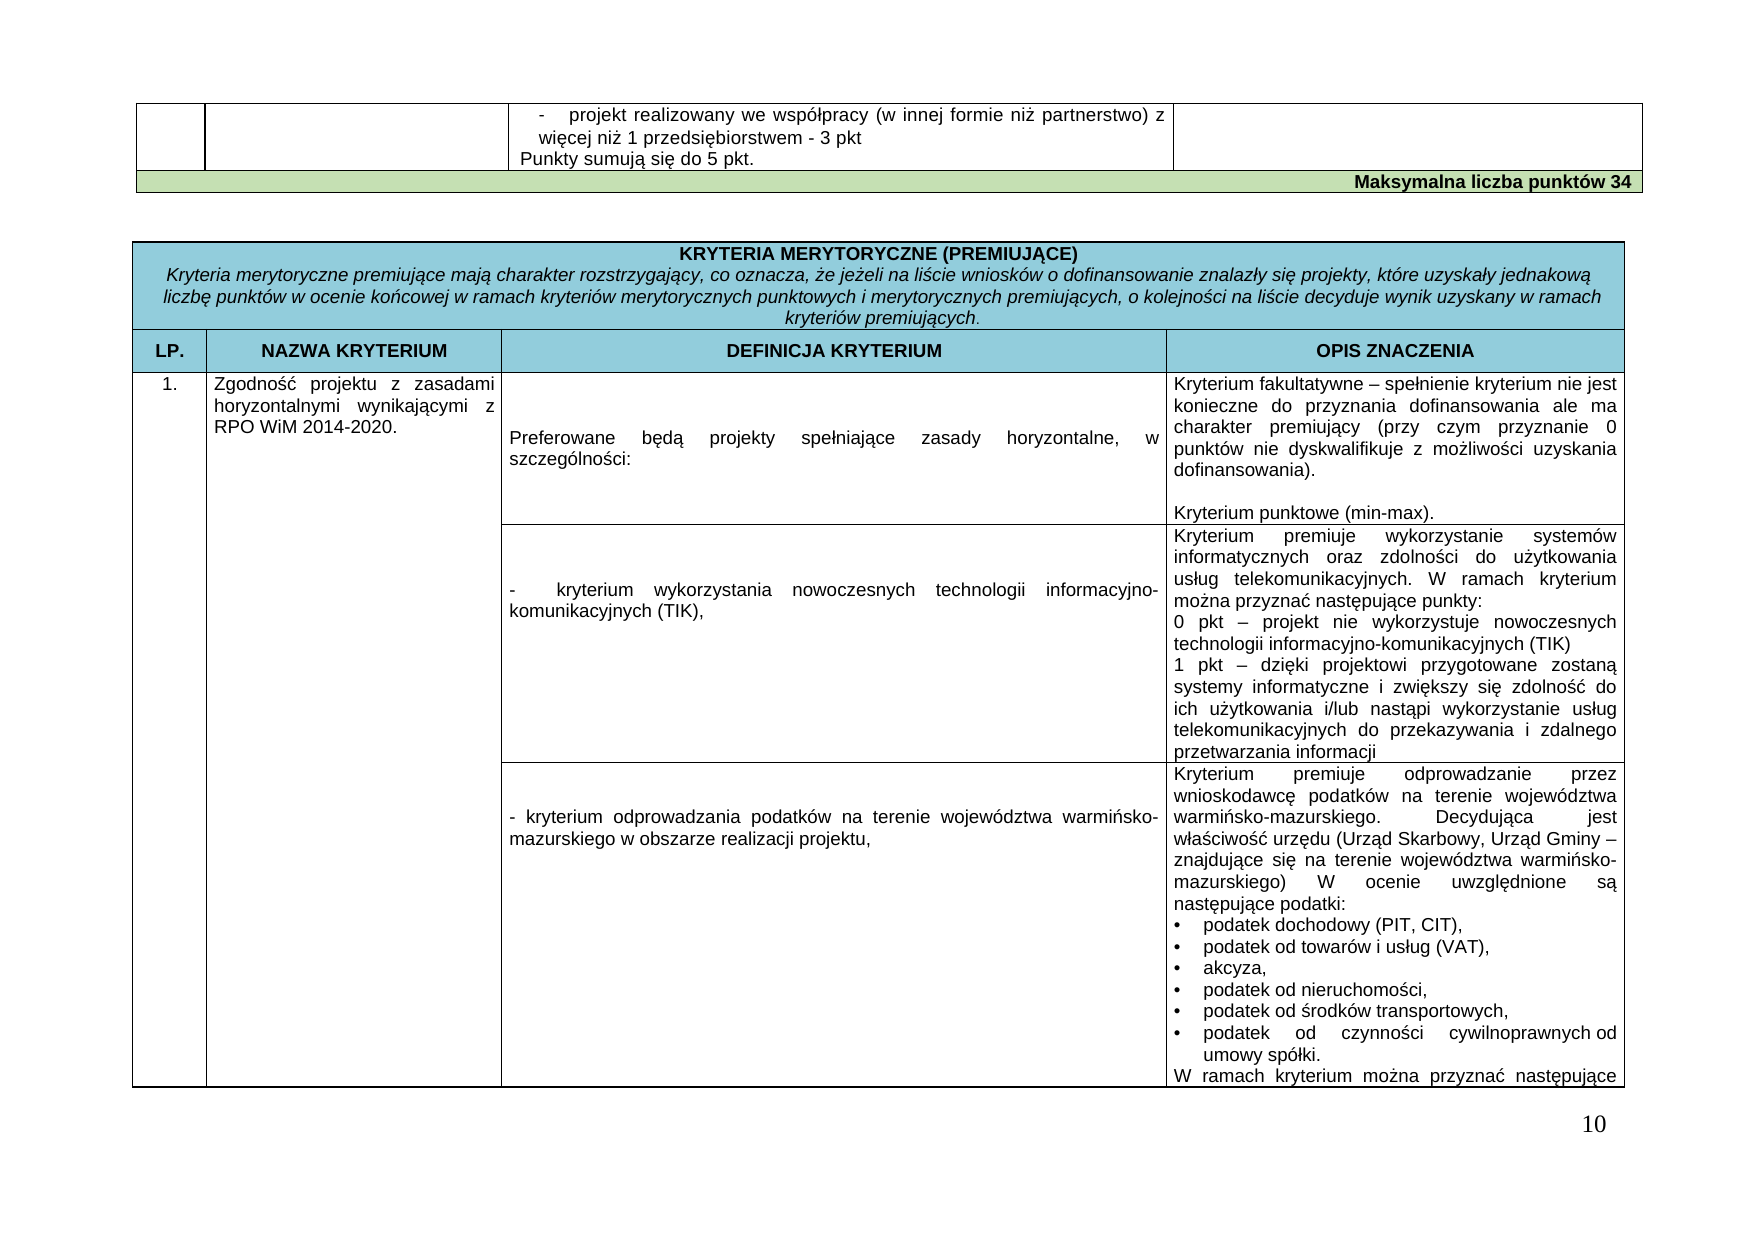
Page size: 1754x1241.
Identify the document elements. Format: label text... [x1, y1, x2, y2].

table_cell Kryterium fakultatywne – spełnienie kryterium nie jest konieczne do przyznania dofinansowania ale ma charakter premiujący (przy czym przyznanie 0 punktów nie dyskwalifikuje z możliwości uzyskania dofinansowania). Kryterium punktowe (min-max). [1167, 373, 1624, 524]
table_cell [1174, 104, 1642, 169]
table_cell Preferowane będą projekty spełniające zasady horyzontalne, w szczególności: [502, 373, 1166, 524]
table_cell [1167, 763, 1624, 1086]
table_header KRYTERIA MERYTORYCZNE (PREMIUJĄCE) Kryteria merytoryczne premiujące mają charakter rozstrzygający, co oznacza, że jeżeli na liście wniosków o dofinansowanie znalazły się projekty, które uzyskały jednakową liczbę punktów w ocenie końcowej w ramach kryteriów merytorycznych punktowych i merytorycznych premiujących, o kolejności na liście decyduje wynik uzyskany w ramach kryteriów premiujących. [133, 243, 1624, 329]
table_cell OPIS ZNACZENIA [1167, 330, 1624, 372]
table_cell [206, 104, 508, 169]
table_cell 1. [133, 373, 206, 1086]
table_cell DEFINICJA KRYTERIUM [502, 330, 1166, 372]
table_cell Zgodność projektu z zasadami horyzontalnymi wynikającymi z RPO WiM 2014-2020. [207, 373, 501, 1086]
table_cell - kryterium wykorzystania nowoczesnych technologii informacyjno-komunikacyjnych (TIK), [502, 525, 1166, 762]
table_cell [509, 104, 1173, 169]
table_cell 9. [137, 104, 204, 169]
table_cell Kryterium premiuje wykorzystanie systemów informatycznych oraz zdolności do użytkowania usług telekomunikacyjnych. W ramach kryterium można przyznać następujące punkty: 0 pkt – projekt nie wykorzystuje nowoczesnych technologii informacyjno-komunikacyjnych (TIK) 1 pkt – dzięki projektowi przygotowane zostaną systemy informatyczne i zwiększy się zdolność do ich użytkowania i/lub nastąpi wykorzystanie usług telekomunikacyjnych do przekazywania i zdalnego przetwarzania informacji [1167, 525, 1624, 762]
table_cell LP. [133, 330, 206, 372]
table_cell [502, 763, 1166, 1086]
table_cell NAZWA KRYTERIUM [207, 330, 501, 372]
table_cell Maksymalna liczba punktów 34 [137, 171, 1642, 192]
